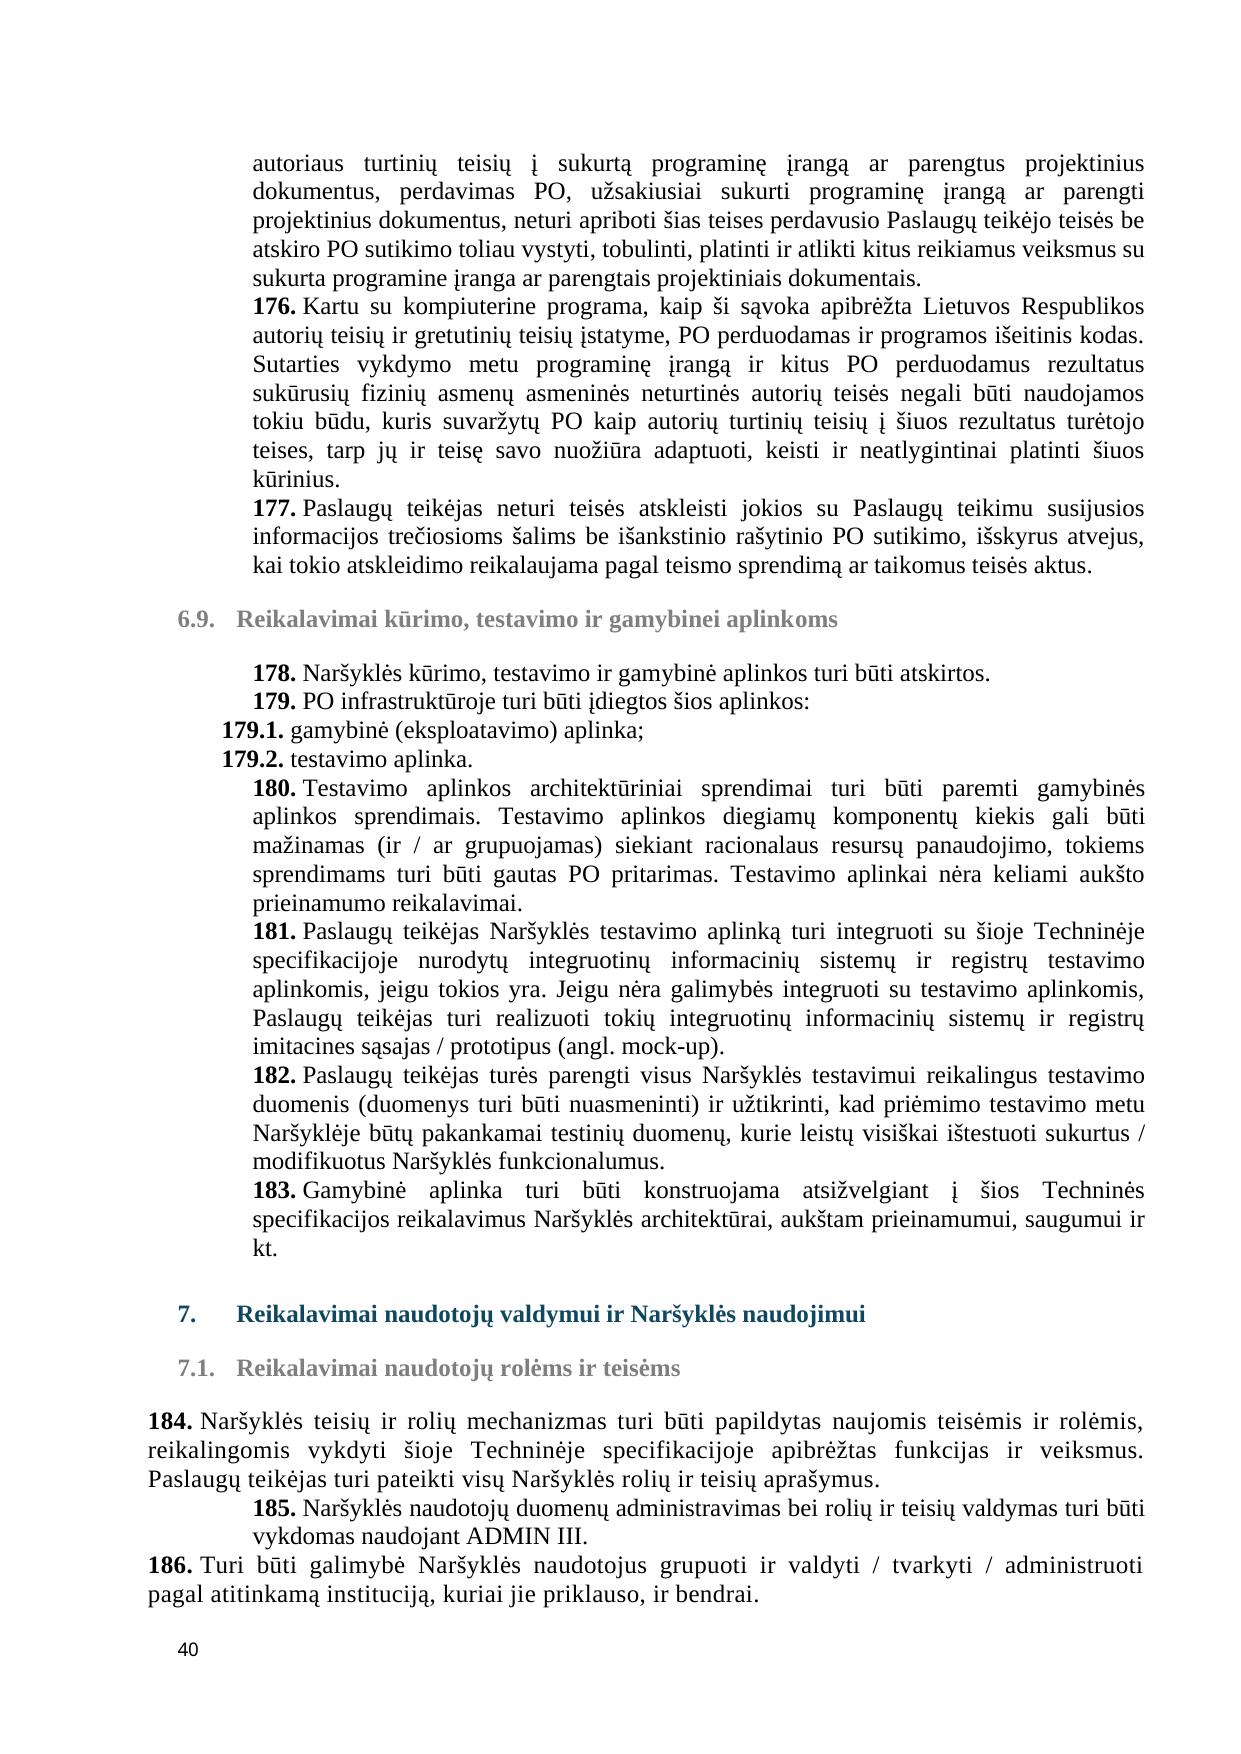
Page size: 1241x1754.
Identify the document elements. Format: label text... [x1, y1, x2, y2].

subtitle Reikalavimai naudotojų valdymui ir Naršyklės naudojimui [177, 1299, 1146, 1328]
list Kartu su kompiuterine programa, kaip ši sąvoka apibrėžta Lietuvos Respublikos autorių teisių ir gretutinių teisių įstatyme, PO perduodamas ir programos išeitinis kodas. Sutarties vykdymo metu programinę įrangą ir kitus PO perduodamus rezultatus sukūrusių fizinių asmenų asmeninės neturtinės autorių teisės negali būti naudojamos tokiu būdu, kuris suvaržytų PO kaip autorių turtinių teisių į šiuos rezultatus turėtojo teises, tarp jų ir teisę savo nuožiūra adaptuoti, keisti ir neatlygintinai platinti šiuos kūrinius. [252, 291, 1146, 493]
list Paslaugų teikėjas Naršyklės testavimo aplinką turi integruoti su šioje Techninėje specifikacijoje nurodytų integruotinų informacinių sistemų ir registrų testavimo aplinkomis, jeigu tokios yra. Jeigu nėra galimybės integruoti su testavimo aplinkomis, Paslaugų teikėjas turi realizuoti tokių integruotinų informacinių sistemų ir registrų imitacines sąsajas / prototipus (angl. mock-up). [252, 916, 1146, 1060]
list Paslaugų teikėjas neturi teisės atskleisti jokios su Paslaugų teikimu susijusios informacijos trečiosioms šalims be išankstinio rašytinio PO sutikimo, išskyrus atvejus, kai tokio atskleidimo reikalaujama pagal teismo sprendimą ar taikomus teisės aktus. [252, 493, 1146, 579]
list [252, 148, 1146, 291]
subtitle Reikalavimai kūrimo, testavimo ir gamybinei aplinkoms [177, 604, 1146, 633]
list testavimo aplinka. [221, 744, 1146, 773]
list Naršyklės teisių ir rolių mechanizmas turi būti papildytas naujomis teisėmis ir rolėmis, reikalingomis vykdyti šioje Techninėje specifikacijoje apibrėžtas funkcijas ir veiksmus. Paslaugų teikėjas turi pateikti visų Naršyklės rolių ir teisių aprašymus. [148, 1406, 1146, 1493]
list Turi būti galimybė Naršyklės naudotojus grupuoti ir valdyti / tvarkyti / administruoti pagal atitinkamą instituciją, kuriai jie priklauso, ir bendrai. [148, 1550, 1146, 1608]
list Paslaugų teikėjas turės parengti visus Naršyklės testavimui reikalingus testavimo duomenis (duomenys turi būti nuasmeninti) ir užtikrinti, kad priėmimo testavimo metu Naršyklėje būtų pakankamai testinių duomenų, kurie leistų visiškai ištestuoti sukurtus / modifikuotus Naršyklės funkcionalumus. [252, 1060, 1146, 1175]
list gamybinė (eksploatavimo) aplinka; [221, 715, 1146, 744]
list PO infrastruktūroje turi būti įdiegtos šios aplinkos: [252, 686, 1146, 715]
list Naršyklės kūrimo, testavimo ir gamybinė aplinkos turi būti atskirtos. [252, 658, 1146, 686]
subtitle Reikalavimai naudotojų rolėms ir teisėms [177, 1353, 1146, 1381]
list Naršyklės naudotojų duomenų administravimas bei rolių ir teisių valdymas turi būti vykdomas naudojant ADMIN III. [252, 1493, 1146, 1550]
list Gamybinė aplinka turi būti konstruojama atsižvelgiant į šios Techninės specifikacijos reikalavimus Naršyklės architektūrai, aukštam prieinamumui, saugumui ir kt. [252, 1175, 1146, 1261]
list Testavimo aplinkos architektūriniai sprendimai turi būti paremti gamybinės aplinkos sprendimais. Testavimo aplinkos diegiamų komponentų kiekis gali būti mažinamas (ir / ar grupuojamas) siekiant racionalaus resursų panaudojimo, tokiems sprendimams turi būti gautas PO pritarimas. Testavimo aplinkai nėra keliami aukšto prieinamumo reikalavimai. [252, 773, 1146, 916]
